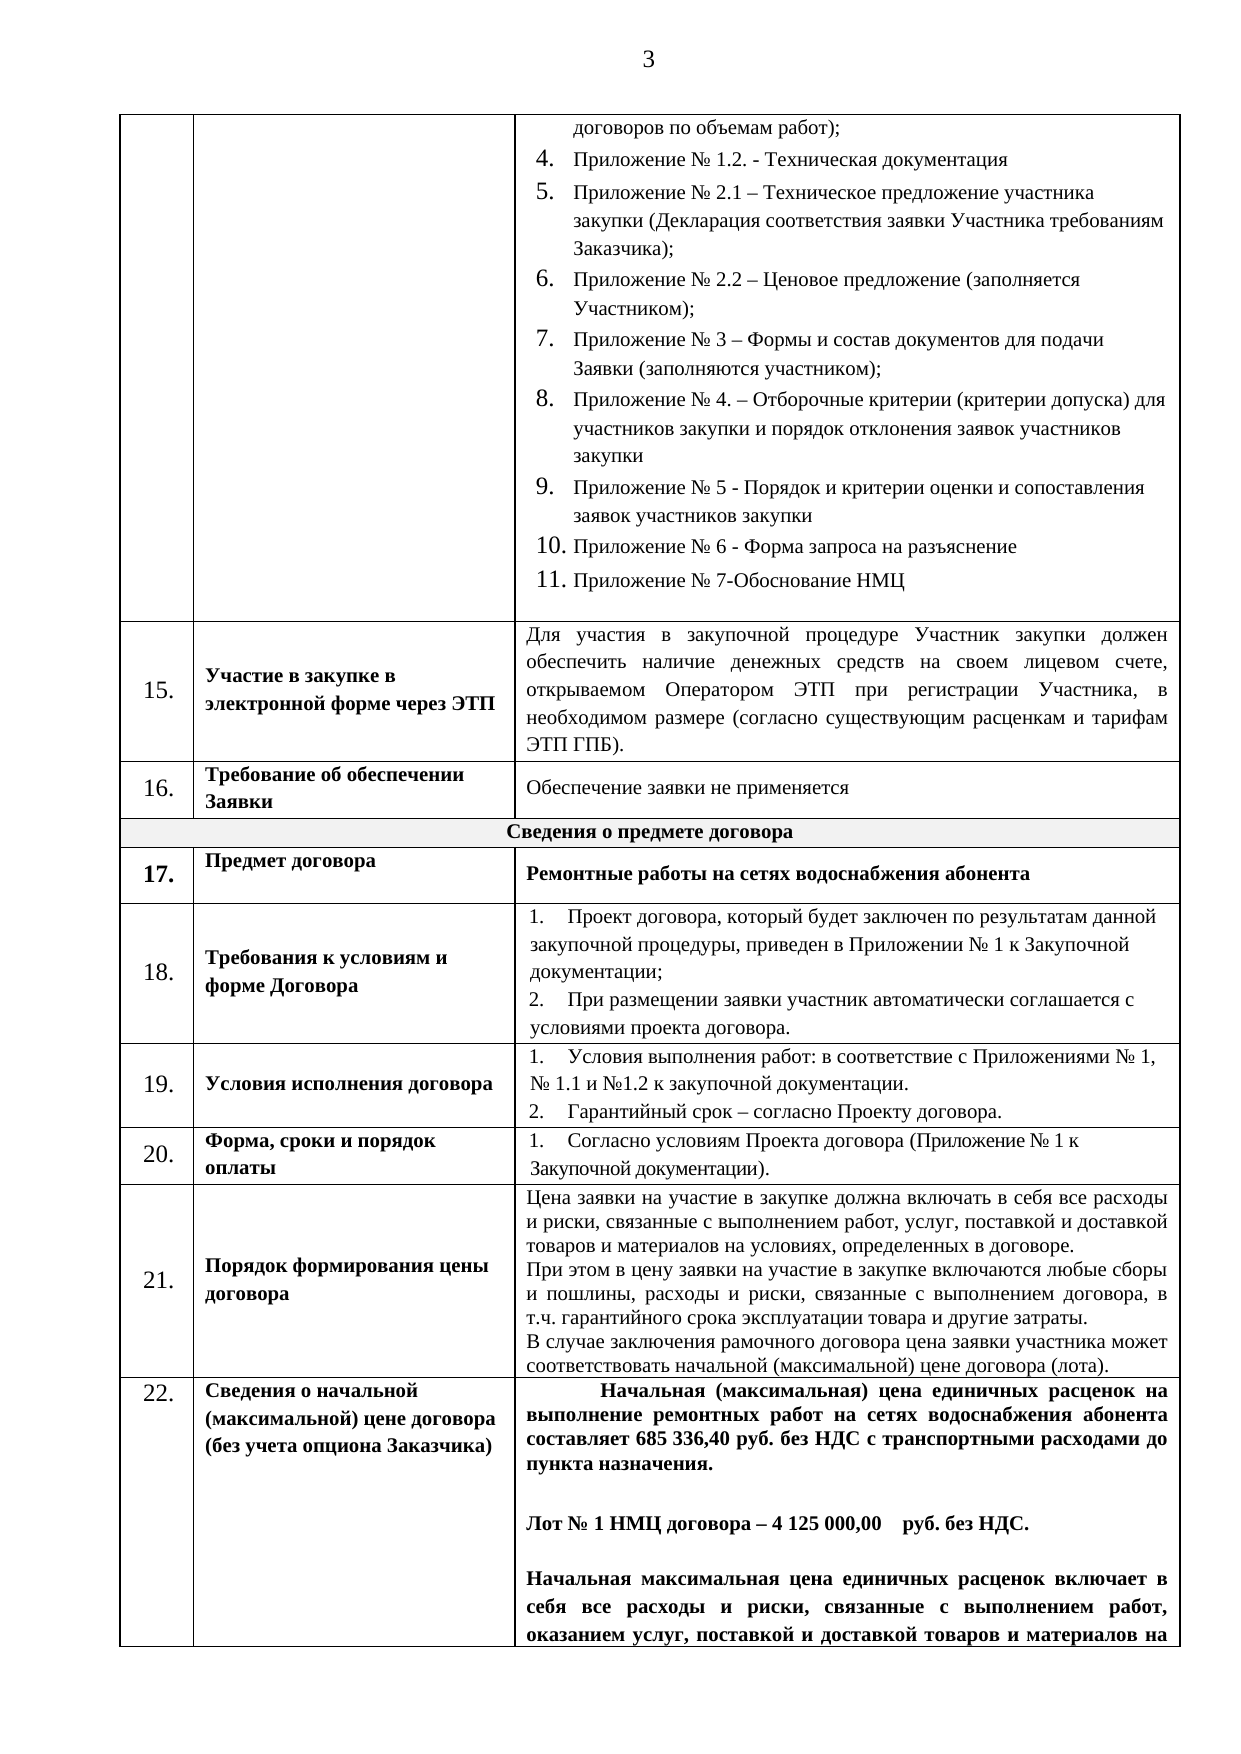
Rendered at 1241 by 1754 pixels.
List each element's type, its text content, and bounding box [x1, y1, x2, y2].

table_cell [121, 1044, 193, 1127]
table_cell [121, 762, 193, 817]
table_cell Цена заявки на участие в закупке должна включать в себя все расходы и риски, связанные с выполнением работ, услуг, поставкой и доставкой товаров и материалов на условиях, определенных в договоре. При этом в цену заявки на участие в закупке включаются любые сборы и пошлины, расходы и риски, связанные с выполнением договора, в т.ч. гарантийного срока эксплуатации товара и другие затраты. В случае заключения рамочного договора цена заявки участника может соответствовать начальной (максимальной) цене договора (лота). [516, 1185, 1179, 1377]
table_cell [121, 622, 193, 761]
table_cell [121, 1128, 193, 1184]
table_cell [194, 1378, 514, 1646]
table_cell Требование об обеспечении Заявки [194, 762, 514, 817]
table_cell Ремонтные работы на сетях водоснабжения абонента [516, 848, 1179, 903]
table_cell Проект договора, который будет заключен по результатам данной закупочной процедуры, приведен в Приложении № 1 к Закупочной документации; При размещении заявки участник автоматически соглашается с условиями проекта договора. [516, 904, 1179, 1042]
table_cell Форма, сроки и порядок оплаты [194, 1128, 514, 1184]
table_cell Сведения о предмете договора [121, 819, 1179, 847]
table_cell [121, 115, 193, 621]
table_cell Для участия в закупочной процедуре Участник закупки должен обеспечить наличие денежных средств на своем лицевом счете, открываемом Оператором ЭТП при регистрации Участника, в необходимом размере (согласно существующим расценкам и тарифам ЭТП ГПБ). [516, 622, 1179, 761]
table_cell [516, 1378, 1179, 1646]
table_cell Участие в закупке в электронной форме через ЭТП [194, 622, 514, 761]
table_cell [121, 1185, 193, 1377]
table_cell [121, 904, 193, 1042]
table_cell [516, 115, 1179, 621]
table_cell Требования к условиям и форме Договора [194, 904, 514, 1042]
table_cell Предмет договора [194, 848, 514, 903]
table_cell Условия выполнения работ: в соответствие с Приложениями № 1, № 1.1 и №1.2 к закупочной документации. Гарантийный срок – согласно Проекту договора. [516, 1044, 1179, 1127]
table_cell Условия исполнения договора [194, 1044, 514, 1127]
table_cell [194, 115, 514, 621]
table_cell Согласно условиям Проекта договора (Приложение № 1 к Закупочной документации). [516, 1128, 1179, 1184]
table_cell Порядок формирования цены договора [194, 1185, 514, 1377]
table_cell [121, 848, 193, 903]
table_cell [121, 1378, 193, 1646]
table_cell Обеспечение заявки не применяется [516, 762, 1179, 817]
